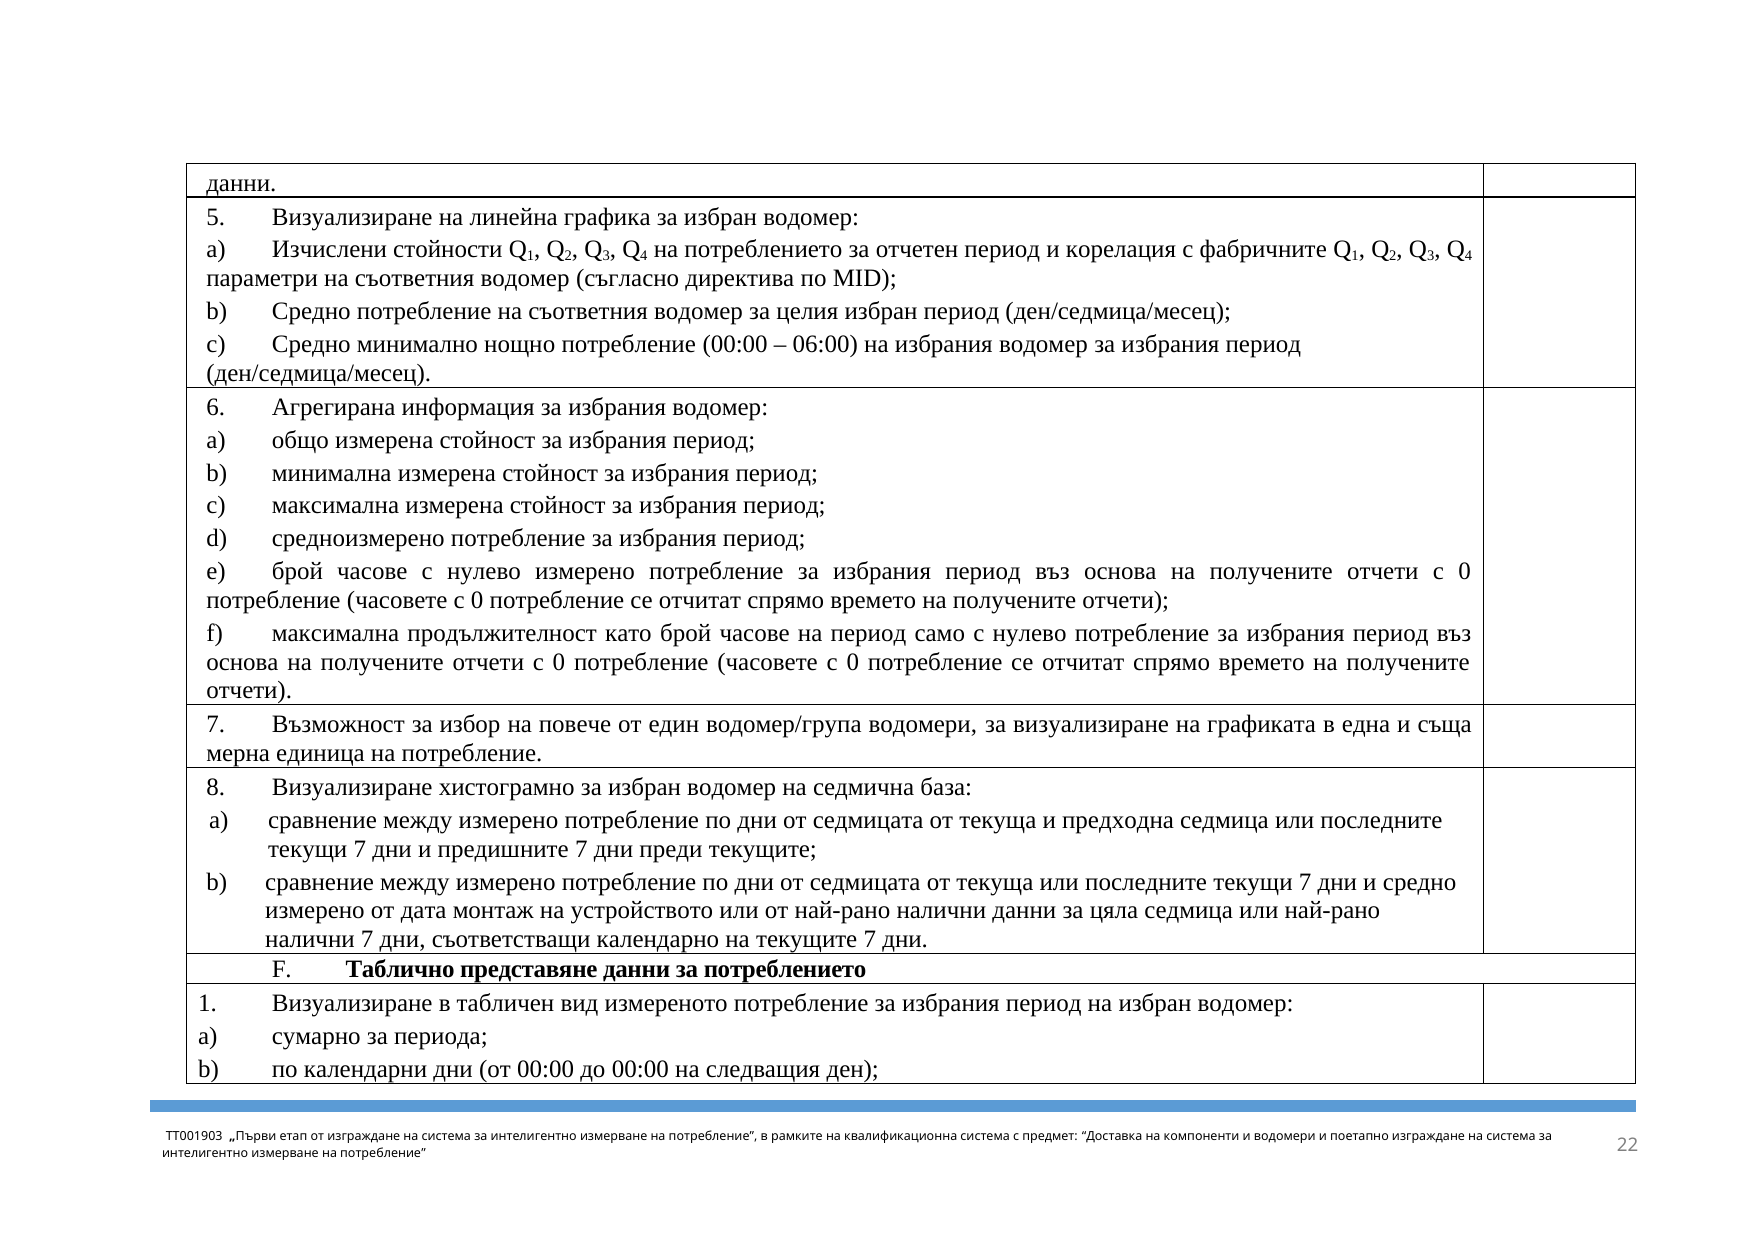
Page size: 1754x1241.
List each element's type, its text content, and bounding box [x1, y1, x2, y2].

table_cell Визуализиране на линейна графика за избран водомер: Изчислени стойности Q1, Q2, Q3, Q4 на потреблението за отчетен период и корелация с фабричните Q1, Q2, Q3, Q4 параметри на съответния водомер (съгласно директива по MID); Средно потребление на съответния водомер за целия избран период (ден/седмица/месец); Средно минимално нощно потребление (00:00 – 06:00) на избрания водомер за избрания период (ден/седмица/месец). [187, 198, 1483, 387]
table_cell [1484, 164, 1635, 196]
table_cell [1484, 768, 1635, 953]
table_cell Възможност за избор на повече от един водомер/група водомери, за визуализиране на графиката в една и съща мерна единица на потребление. [187, 705, 1483, 767]
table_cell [187, 984, 1483, 1083]
table_cell Агрегирана информация за избрания водомер: общо измерена стойност за избрания период; минимална измерена стойност за избрания период; максимална измерена стойност за избрания период; средноизмерено потребление за избрания период; брой часове с нулево измерено потребление за избрания период въз основа на получените отчети с 0 потребление (часовете с 0 потребление се отчитат спрямо времето на получените отчети); максимална продължителност като брой часове на период само с нулево потребление за избрания период въз основа на получените отчети с 0 потребление (часовете с 0 потребление се отчитат спрямо времето на получените отчети). [187, 388, 1483, 704]
table_cell Таблично представяне данни за потреблението [187, 954, 1635, 983]
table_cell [187, 164, 1483, 196]
table_cell Визуализиране хистограмно за избран водомер на седмична база: сравнение между измерено потребление по дни от седмицата от текуща и предходна седмица или последните текущи 7 дни и предишните 7 дни преди текущите; сравнение между измерено потребление по дни от седмицата от текуща или последните текущи 7 дни и средно измерено от дата монтаж на устройството или от най-рано налични данни за цяла седмица или най-рано налични 7 дни, съответстващи календарно на текущите 7 дни. [187, 768, 1483, 953]
table_cell [1484, 388, 1635, 704]
table_cell [1484, 705, 1635, 767]
table_cell [1484, 984, 1635, 1083]
table_cell [1484, 198, 1635, 387]
